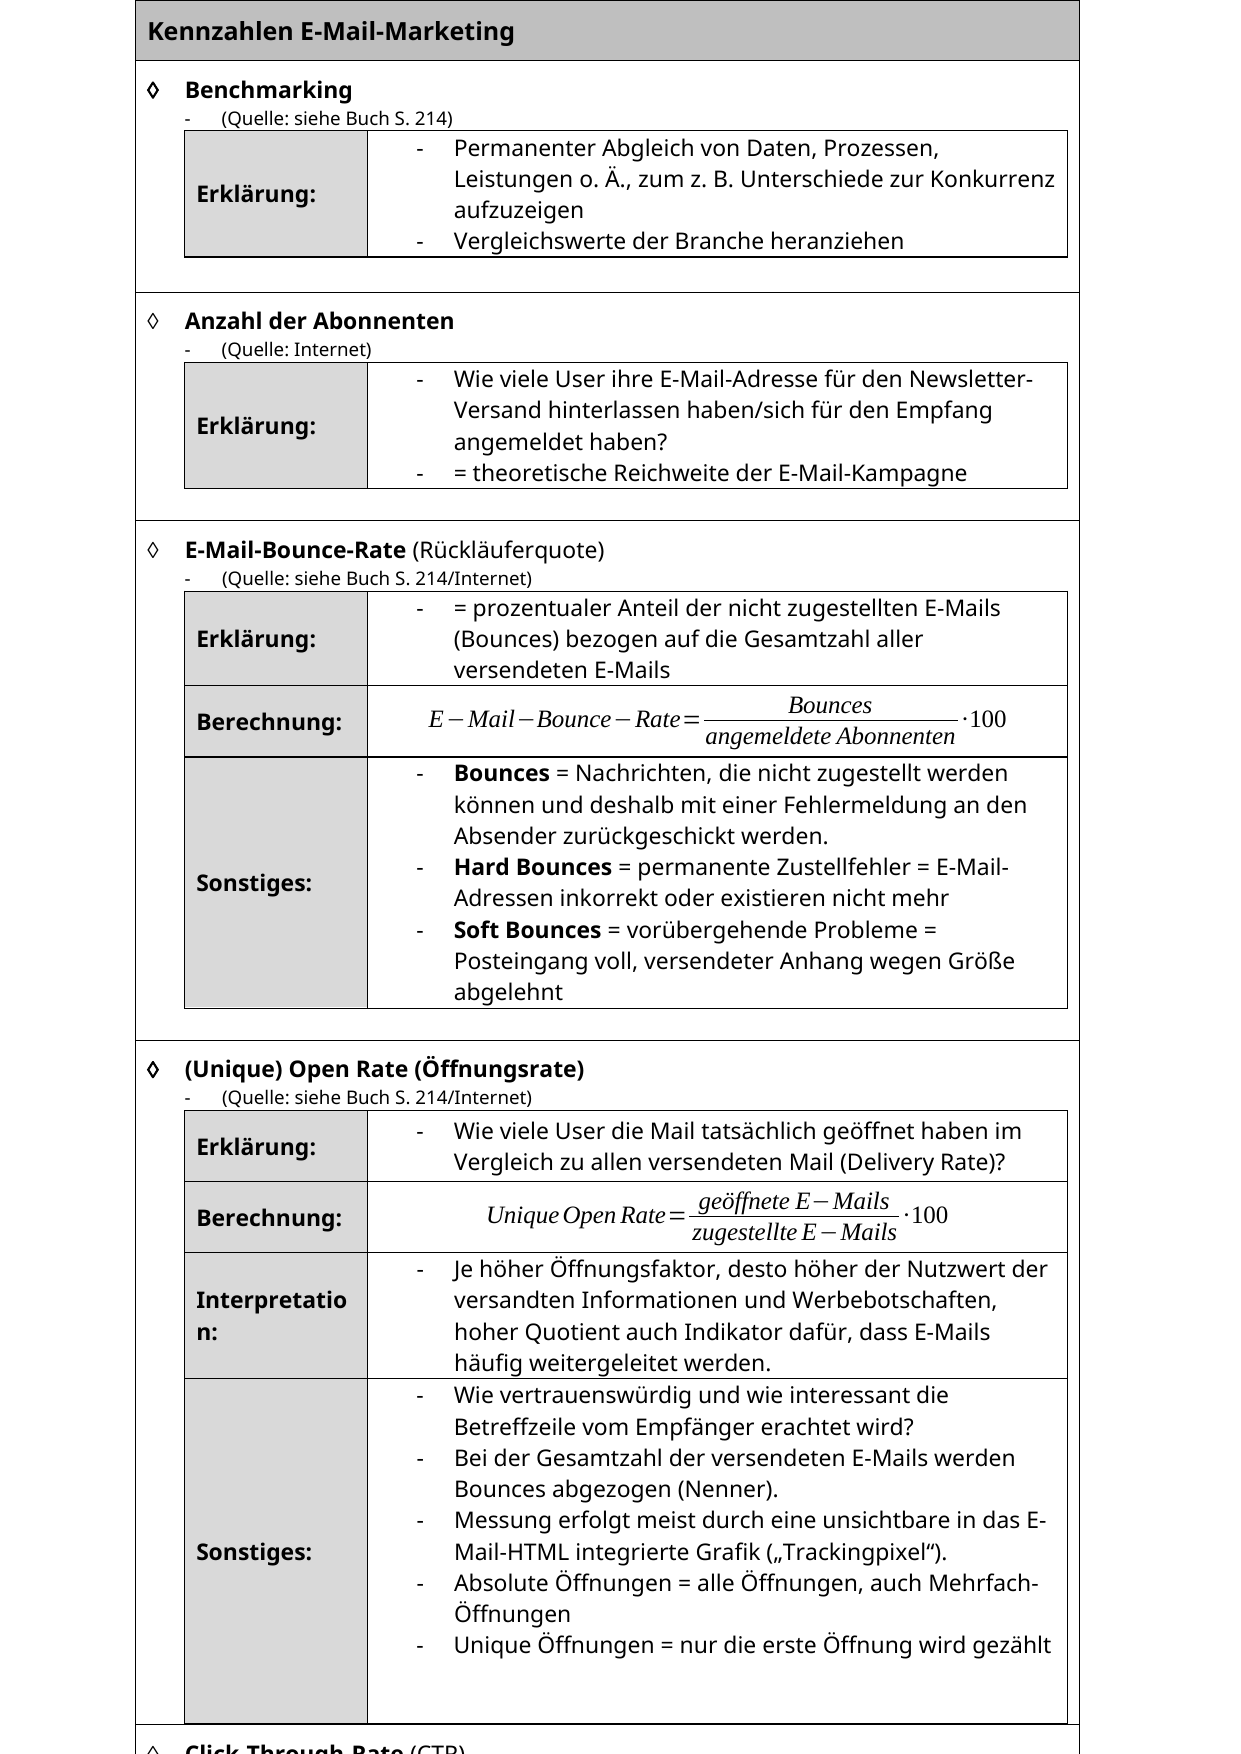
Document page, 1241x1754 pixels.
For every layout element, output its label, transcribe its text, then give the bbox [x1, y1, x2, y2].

table_cell Anzahl der Abonnenten (Quelle: Internet) d [136, 293, 1079, 520]
table_cell Benchmarking (Quelle: siehe Buch S. 214) d [136, 61, 1079, 292]
table_cell (Unique) Open Rate (Öffnungsrate) (Quelle: siehe Buch S. 214/Internet) [136, 1041, 1079, 1724]
table_cell E-Mail-Bounce-Rate (Rückläuferquote) (Quelle: siehe Buch S. 214/Internet) d [136, 521, 1079, 1040]
table_header Kennzahlen E-Mail-Marketing [136, 1, 1079, 60]
table_cell Click-Through-Rate (CTR) (Quelle: siehe Buch S. 215/Internet) d [136, 1725, 1079, 1754]
